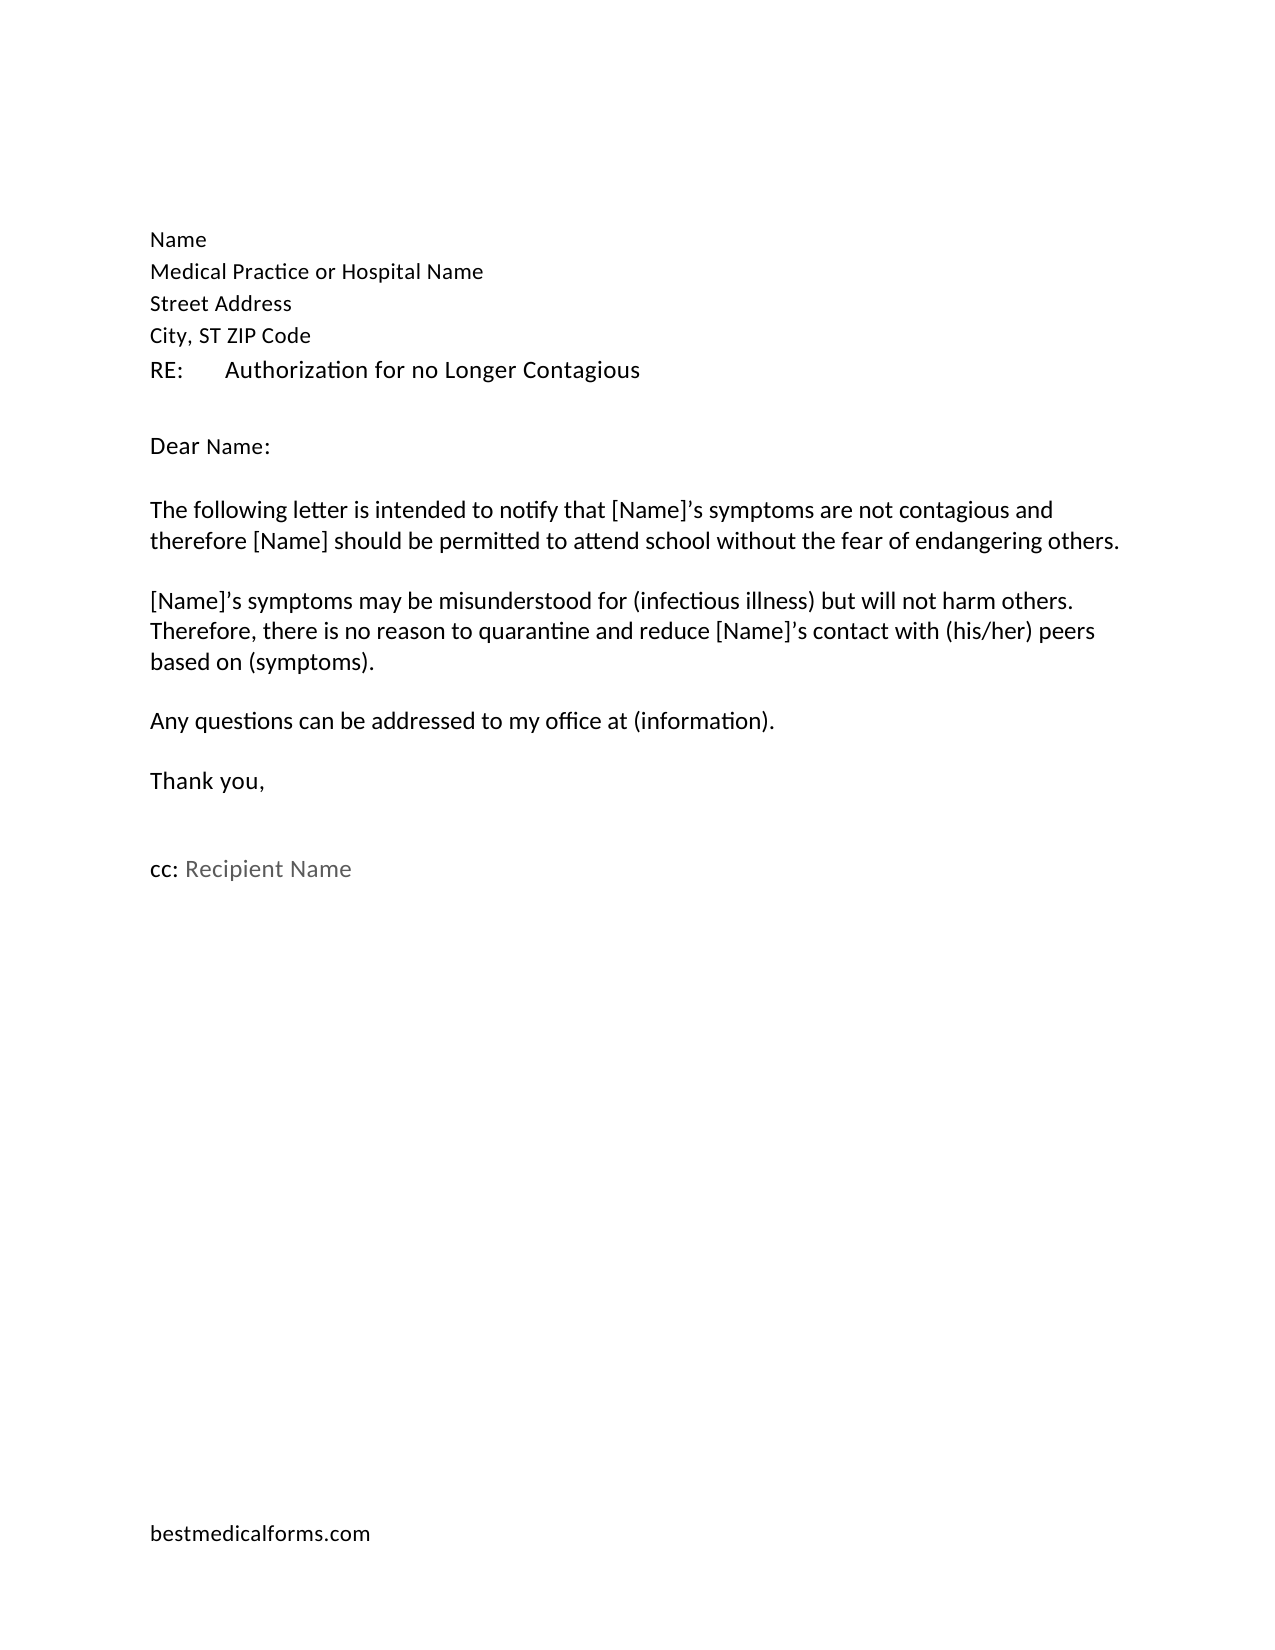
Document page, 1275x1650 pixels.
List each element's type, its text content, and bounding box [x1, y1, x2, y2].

text Any questions can be addressed to my office at (information). [150, 706, 1125, 736]
text [Name]’s symptoms may be misunderstood for (infectious illness) but will not harm others. Therefore, there is no reason to quarantine and reduce [Name]’s contact with (his/her) peers based on (symptoms). [150, 585, 1125, 676]
text cc: [150, 853, 1125, 884]
text The following letter is intended to notify that [Name]’s symptoms are not contagious and therefore [Name] should be permitted to attend school without the fear of endangering others. [150, 494, 1125, 556]
text RE: Authorization for no Longer Contagious [150, 354, 1125, 384]
text Dear : [150, 430, 1125, 461]
text Thank you, [150, 765, 1125, 796]
